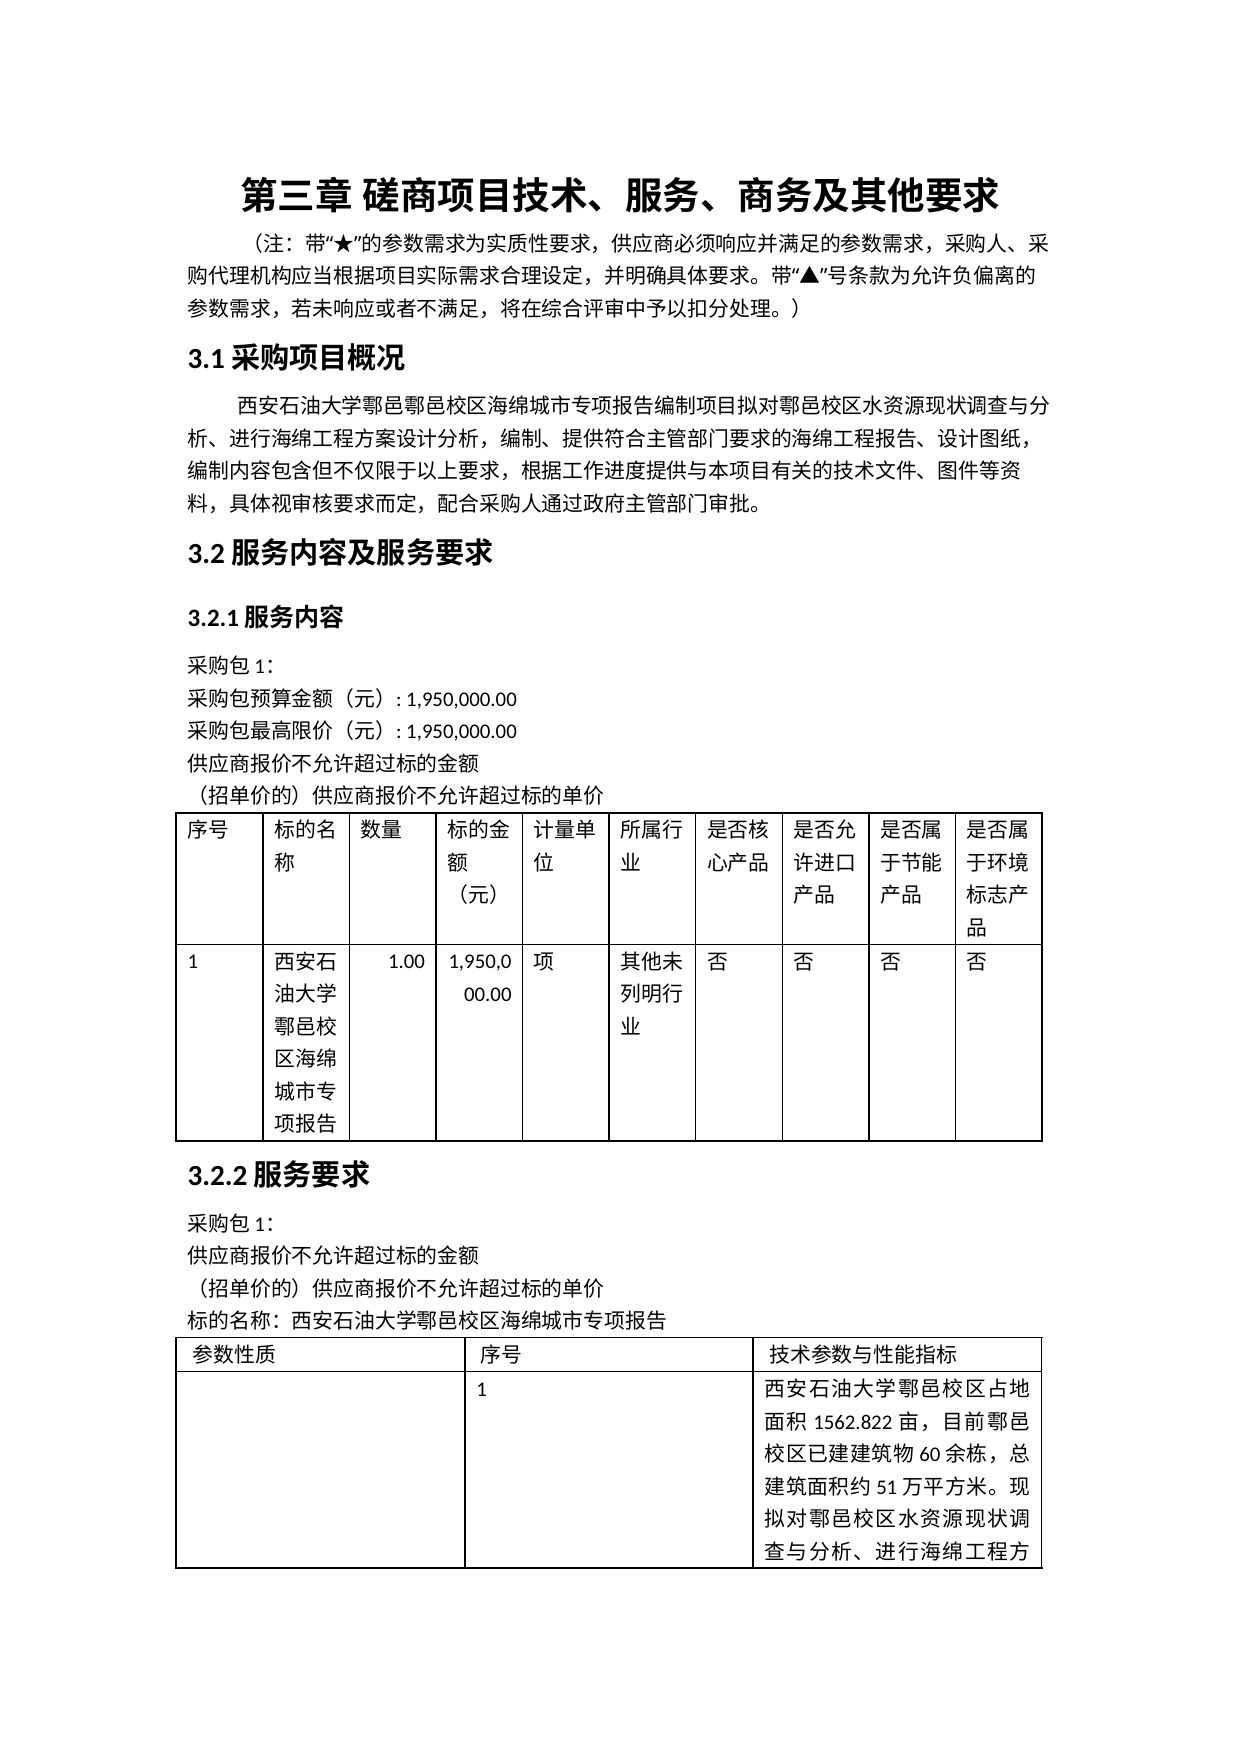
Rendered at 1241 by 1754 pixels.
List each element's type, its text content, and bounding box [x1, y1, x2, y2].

table_cell 1,950,000.00 [437, 945, 522, 1140]
text 采购包最高限价（元）: 1,950,000.00 [187, 714, 1053, 747]
table_cell [177, 1372, 464, 1567]
table_header 序号 [177, 814, 262, 943]
text 3.1采购项目概况 [187, 324, 1053, 389]
table_cell 否 [870, 945, 955, 1140]
table_header 序号 [466, 1338, 752, 1371]
table_cell 西安石油大学鄠邑校区海绵城市专项报告 [264, 945, 349, 1140]
table_header 是否属于节能产品 [870, 814, 955, 943]
text （招单价的）供应商报价不允许超过标的单价 [187, 1272, 1053, 1304]
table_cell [754, 1372, 1041, 1567]
table_header 技术参数与性能指标 [754, 1338, 1041, 1371]
table_header 是否核心产品 [696, 814, 782, 943]
text （注：带“★”的参数需求为实质性要求，供应商必须响应并满足的参数需求，采购人、采购代理机构应当根据项目实际需求合理设定，并明确具体要求。带“▲”号条款为允许负偏离的参数需求，若未响应或者不满足，将在综合评审中予以扣分处理。） [187, 227, 1053, 324]
table_header 标的名称 [264, 814, 349, 943]
table_cell 否 [696, 945, 782, 1140]
table_header 数量 [350, 814, 435, 943]
text 采购包1： [187, 649, 1053, 682]
text 3.2服务内容及服务要求 [187, 519, 1053, 584]
text 标的名称：西安石油大学鄠邑校区海绵城市专项报告 [187, 1304, 1053, 1337]
table_header 所属行业 [610, 814, 695, 943]
table_cell 1.00 [350, 945, 435, 1140]
text 3.2.1服务内容 [187, 584, 1053, 649]
text 采购包预算金额（元）: 1,950,000.00 [187, 682, 1053, 714]
table_cell 否 [783, 945, 868, 1140]
text 采购包1： [187, 1207, 1053, 1239]
text （招单价的）供应商报价不允许超过标的单价 [187, 779, 1053, 812]
table_cell 否 [956, 945, 1041, 1140]
table_header 标的金额 （元） [437, 814, 522, 943]
text 供应商报价不允许超过标的金额 [187, 1239, 1053, 1272]
table_header 是否属于环境标志产品 [956, 814, 1041, 943]
table_cell 其他未列明行业 [610, 945, 695, 1140]
table_header 参数性质 [177, 1338, 464, 1371]
table_cell 1 [466, 1372, 752, 1567]
text 第三章 磋商项目技术、服务、商务及其他要求 [187, 162, 1053, 227]
table_header 是否允许进口产品 [783, 814, 868, 943]
table_header 计量单位 [523, 814, 608, 943]
table_cell 1 [177, 945, 262, 1140]
table_cell 项 [523, 945, 608, 1140]
text 3.2.2服务要求 [187, 1142, 1053, 1207]
text 供应商报价不允许超过标的金额 [187, 747, 1053, 779]
text 西安石油大学鄠邑鄠邑校区海绵城市专项报告编制项目拟对鄠邑校区水资源现状调查与分析、进行海绵工程方案设计分析，编制、提供符合主管部门要求的海绵工程报告、设计图纸，编制内容包含但不仅限于以上要求，根据工作进度提供与本项目有关的技术文件、图件等资料，具体视审核要求而定，配合采购人通过政府主管部门审批。 [187, 389, 1053, 519]
